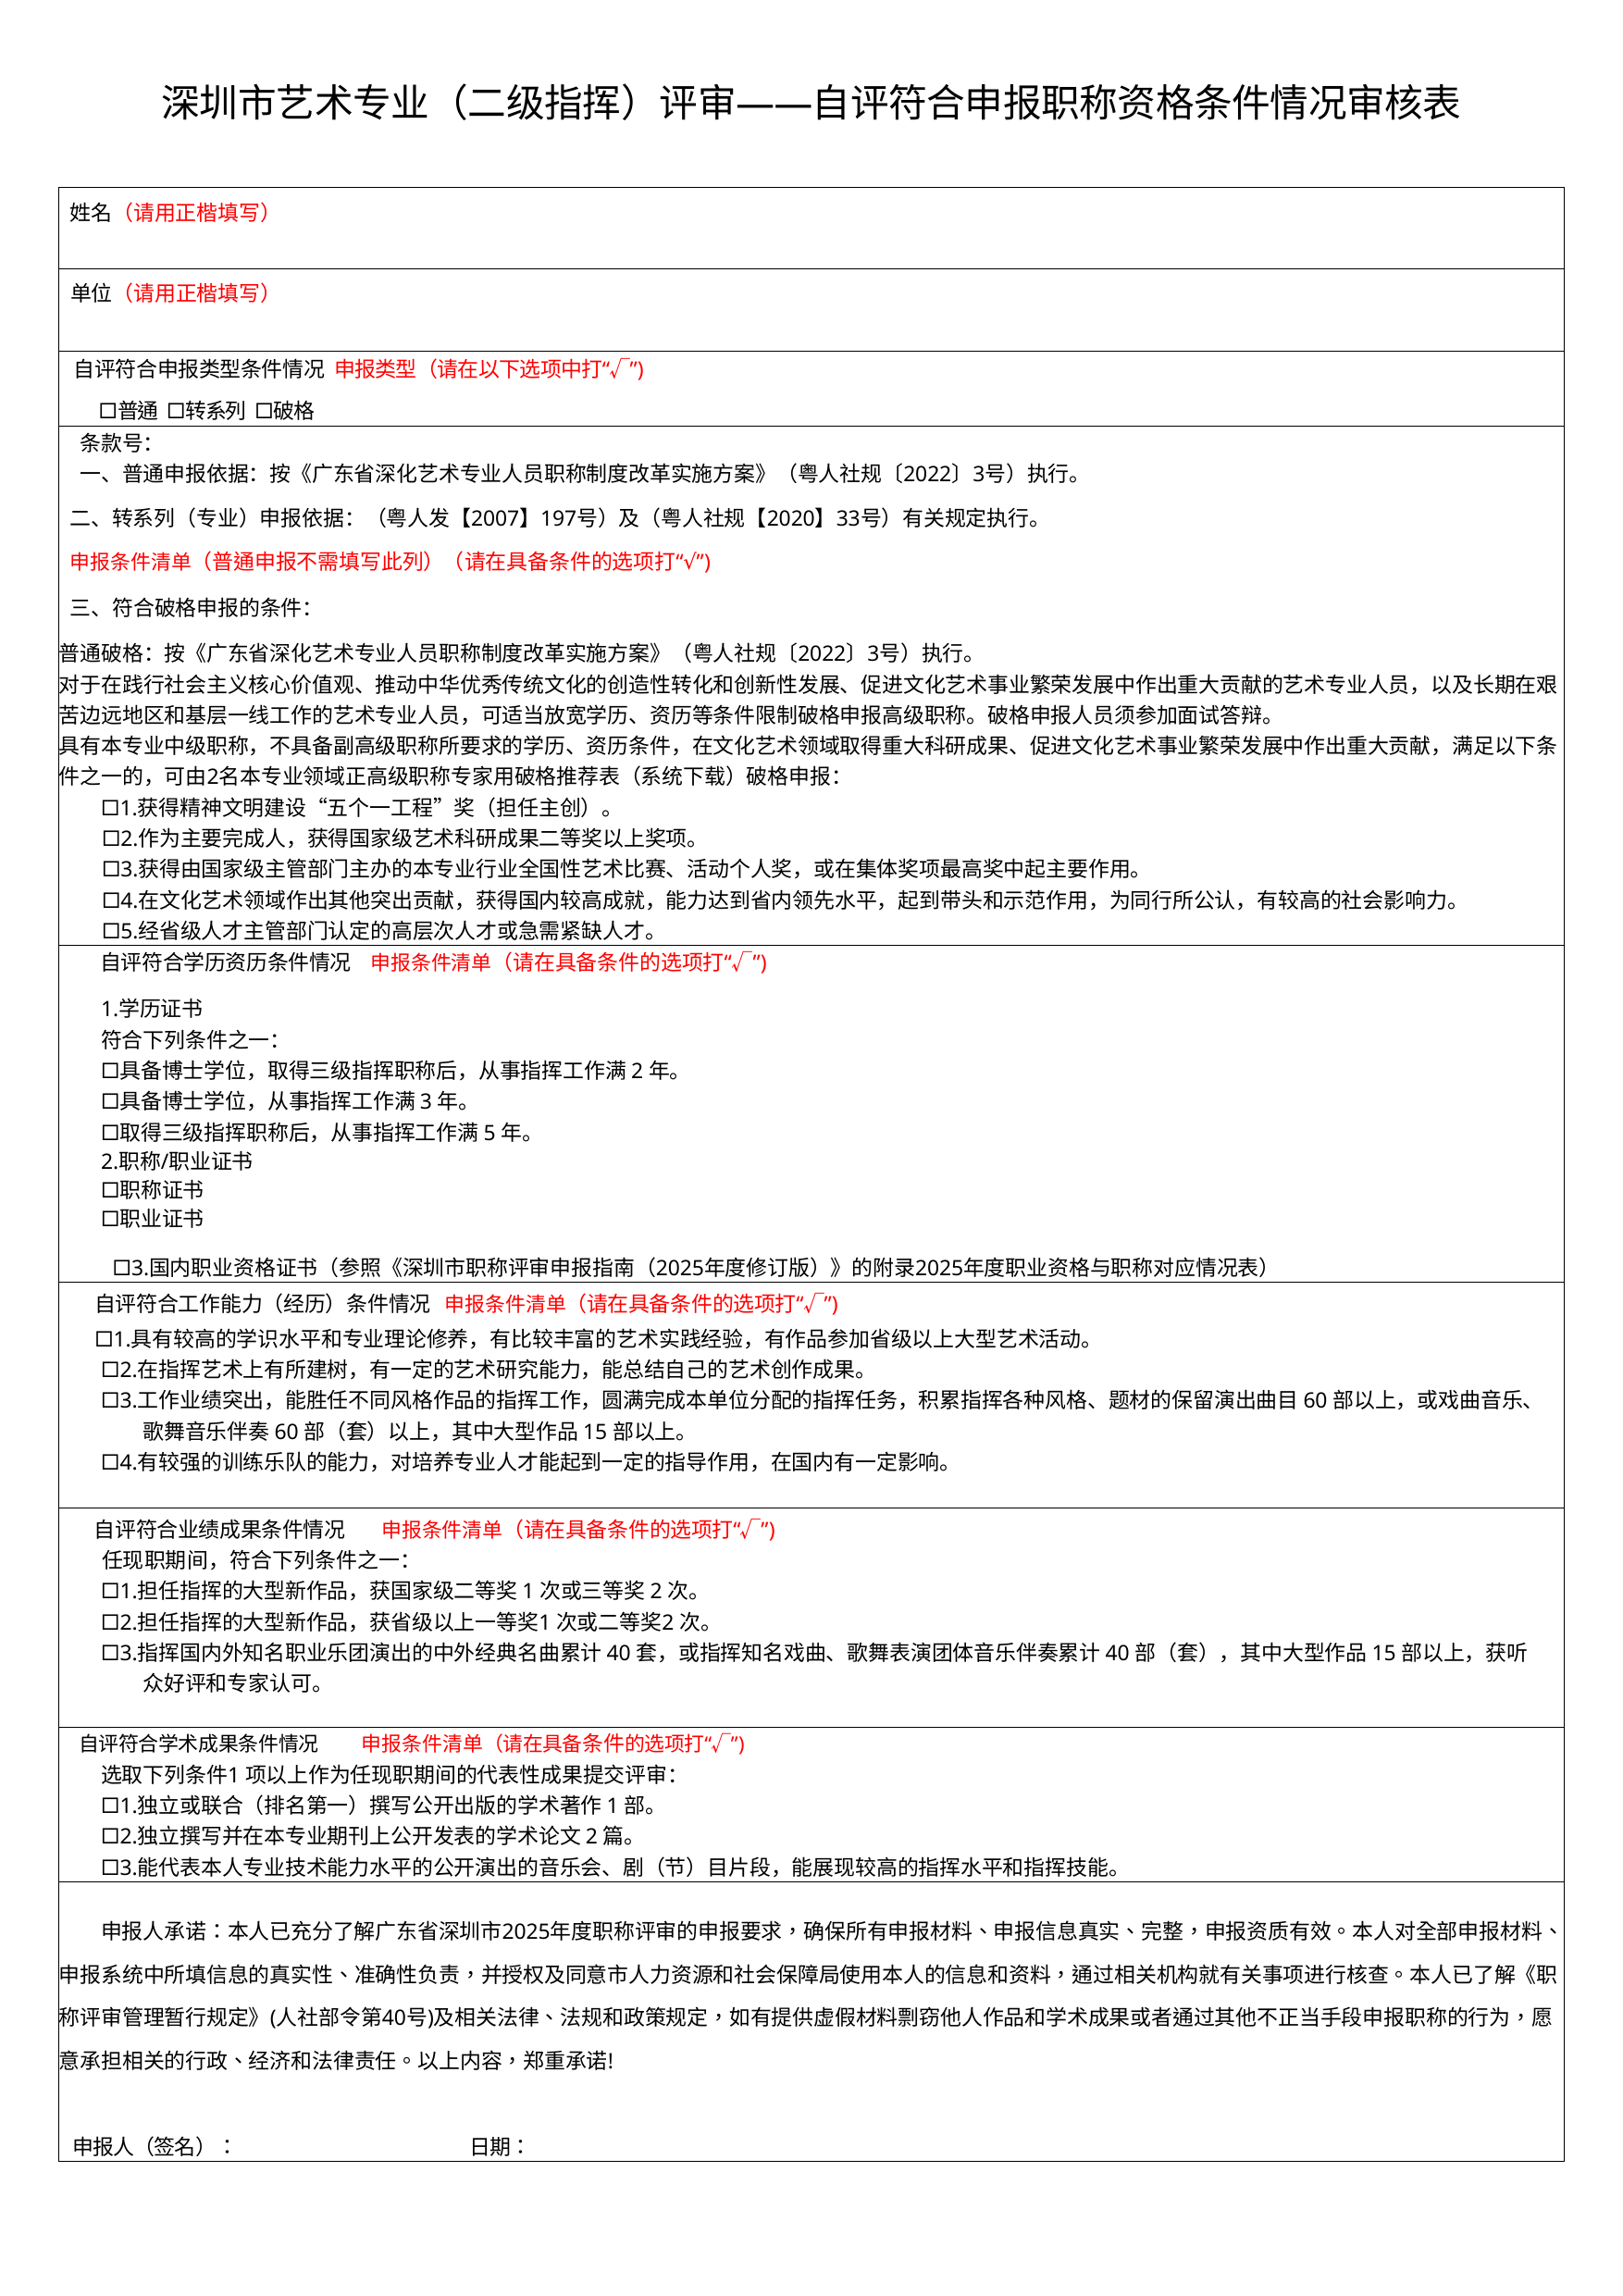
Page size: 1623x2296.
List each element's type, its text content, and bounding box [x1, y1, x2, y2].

table_cell 自评符合业绩成果条件情况 申报条件清单（请在具备条件的选项打“√”) 任现职期间，符合下列条件之一： ¨1.担任指挥的大型新作品，获国家级二等奖 1 次或三等奖 2 次。 ¨2.担任指挥的大型新作品，获省级以上一等奖1 次或二等奖2 次。 ¨3.指挥国内外知名职业乐团演出的中外经典名曲累计 40 套，或指挥知名戏曲、歌舞表演团体音乐伴奏累计 40 部（套），其中大型作品 15 部以上，获听 众好评和专家认可。 [59, 1508, 1564, 1726]
table_cell 自评符合学术成果条件情况 申报条件清单（请在具备条件的选项打“√”) 选取下列条件1 项以上作为任现职期间的代表性成果提交评审： ¨1.独立或联合（排名第一）撰写公开出版的学术著作 1 部。 ¨2.独立撰写并在本专业期刊上公开发表的学术论文 2 篇。 ¨3.能代表本人专业技术能力水平的公开演出的音乐会、剧（节）目片段，能展现较高的指挥水平和指挥技能。 [59, 1727, 1564, 1880]
table_cell 自评符合学历资历条件情况 申报条件清单（请在具备条件的选项打“√”) 1.学历证书 符合下列条件之一： ¨具备博士学位，取得三级指挥职称后，从事指挥工作满 2 年。 ¨具备博士学位，从事指挥工作满 3 年。 ¨取得三级指挥职称后，从事指挥工作满 5 年。 2.职称/职业证书 ¨职称证书 ¨职业证书 ¨3.国内职业资格证书（参照《深圳市职称评审申报指南（2025年度修订版）》的附录2025年度职业资格与职称对应情况表） [59, 946, 1564, 1282]
table_cell 自评符合工作能力（经历）条件情况 申报条件清单（请在具备条件的选项打“√”) ¨1.具有较高的学识水平和专业理论修养，有比较丰富的艺术实践经验，有作品参加省级以上大型艺术活动。 ¨2.在指挥艺术上有所建树，有一定的艺术研究能力，能总结自己的艺术创作成果。 ¨3.工作业绩突出，能胜任不同风格作品的指挥工作，圆满完成本单位分配的指挥任务，积累指挥各种风格、题材的保留演出曲目 60 部以上，或戏曲音乐、歌舞音乐伴奏 60 部（套）以上，其中大型作品 15 部以上。 ¨4.有较强的训练乐队的能力，对培养专业人才能起到一定的指导作用，在国内有一定影响。 [59, 1283, 1564, 1508]
table_cell 自评符合申报类型条件情况 申报类型（请在以下选项中打“√”) ¨普通 ¨转系列 ¨破格 [59, 351, 1564, 425]
table_cell 条款号： 一、普通申报依据：按《广东省深化艺术专业人员职称制度改革实施方案》（粤人社规〔2022〕3号）执行。 二、转系列（专业）申报依据：（粤人发【2007】197号）及（粤人社规【2020】33号）有关规定执行。 申报条件清单（普通申报不需填写此列）（请在具备条件的选项打“√”) 三、符合破格申报的条件： 普通破格：按《广东省深化艺术专业人员职称制度改革实施方案》（粤人社规〔2022〕3号）执行。 对于在践行社会主义核心价值观、推动中华优秀传统文化的创造性转化和创新性发展、促进文化艺术事业繁荣发展中作出重大贡献的艺术专业人员，以及长期在艰苦边远地区和基层一线工作的艺术专业人员，可适当放宽学历、资历等条件限制破格申报高级职称。破格申报人员须参加面试答辩。 具有本专业中级职称，不具备副高级职称所要求的学历、资历条件，在文化艺术领域取得重大科研成果、促进文化艺术事业繁荣发展中作出重大贡献，满足以下条件之一的，可由2名本专业领域正高级职称专家用破格推荐表（系统下载）破格申报： ¨1.获得精神文明建设“五个一工程”奖（担任主创）。 ¨2.作为主要完成人，获得国家级艺术科研成果二等奖以上奖项。 ¨3.获得由国家级主管部门主办的本专业行业全国性艺术比赛、活动个人奖，或在集体奖项最高奖中起主要作用。 ¨4.在文化艺术领域作出其他突出贡献，获得国内较高成就，能力达到省内领先水平，起到带头和示范作用，为同行所公认，有较高的社会影响力。 ¨5.经省级人才主管部门认定的高层次人才或急需紧缺人才。 [59, 427, 1564, 945]
table_header 姓名（请用正楷填写） [59, 187, 1564, 268]
table_cell 单位（请用正楷填写） [59, 269, 1564, 350]
list 深圳市艺术专业（二级指挥）评审——自评符合申报职称资格条件情况审核表 [58, 79, 1565, 126]
table_cell 申报人承诺：本人已充分了解广东省深圳市2025年度职称评审的申报要求，确保所有申报材料、申报信息真实、完整，申报资质有效。本人对全部申报材料、申报系统中所填信息的真实性、准确性负责，并授权及同意市人力资源和社会保障局使用本人的信息和资料，通过相关机构就有关事项进行核查。本人已了解《职称评审管理暂行规定》(人社部令第40号)及相关法律、法规和政策规定，如有提供虚假材料剽窃他人作品和学术成果或者通过其他不正当手段申报职称的行为，愿意承担相关的行政、经济和法律责任。以上内容，郑重承诺! 申报人（签名）： 日期： [59, 1881, 1564, 2159]
